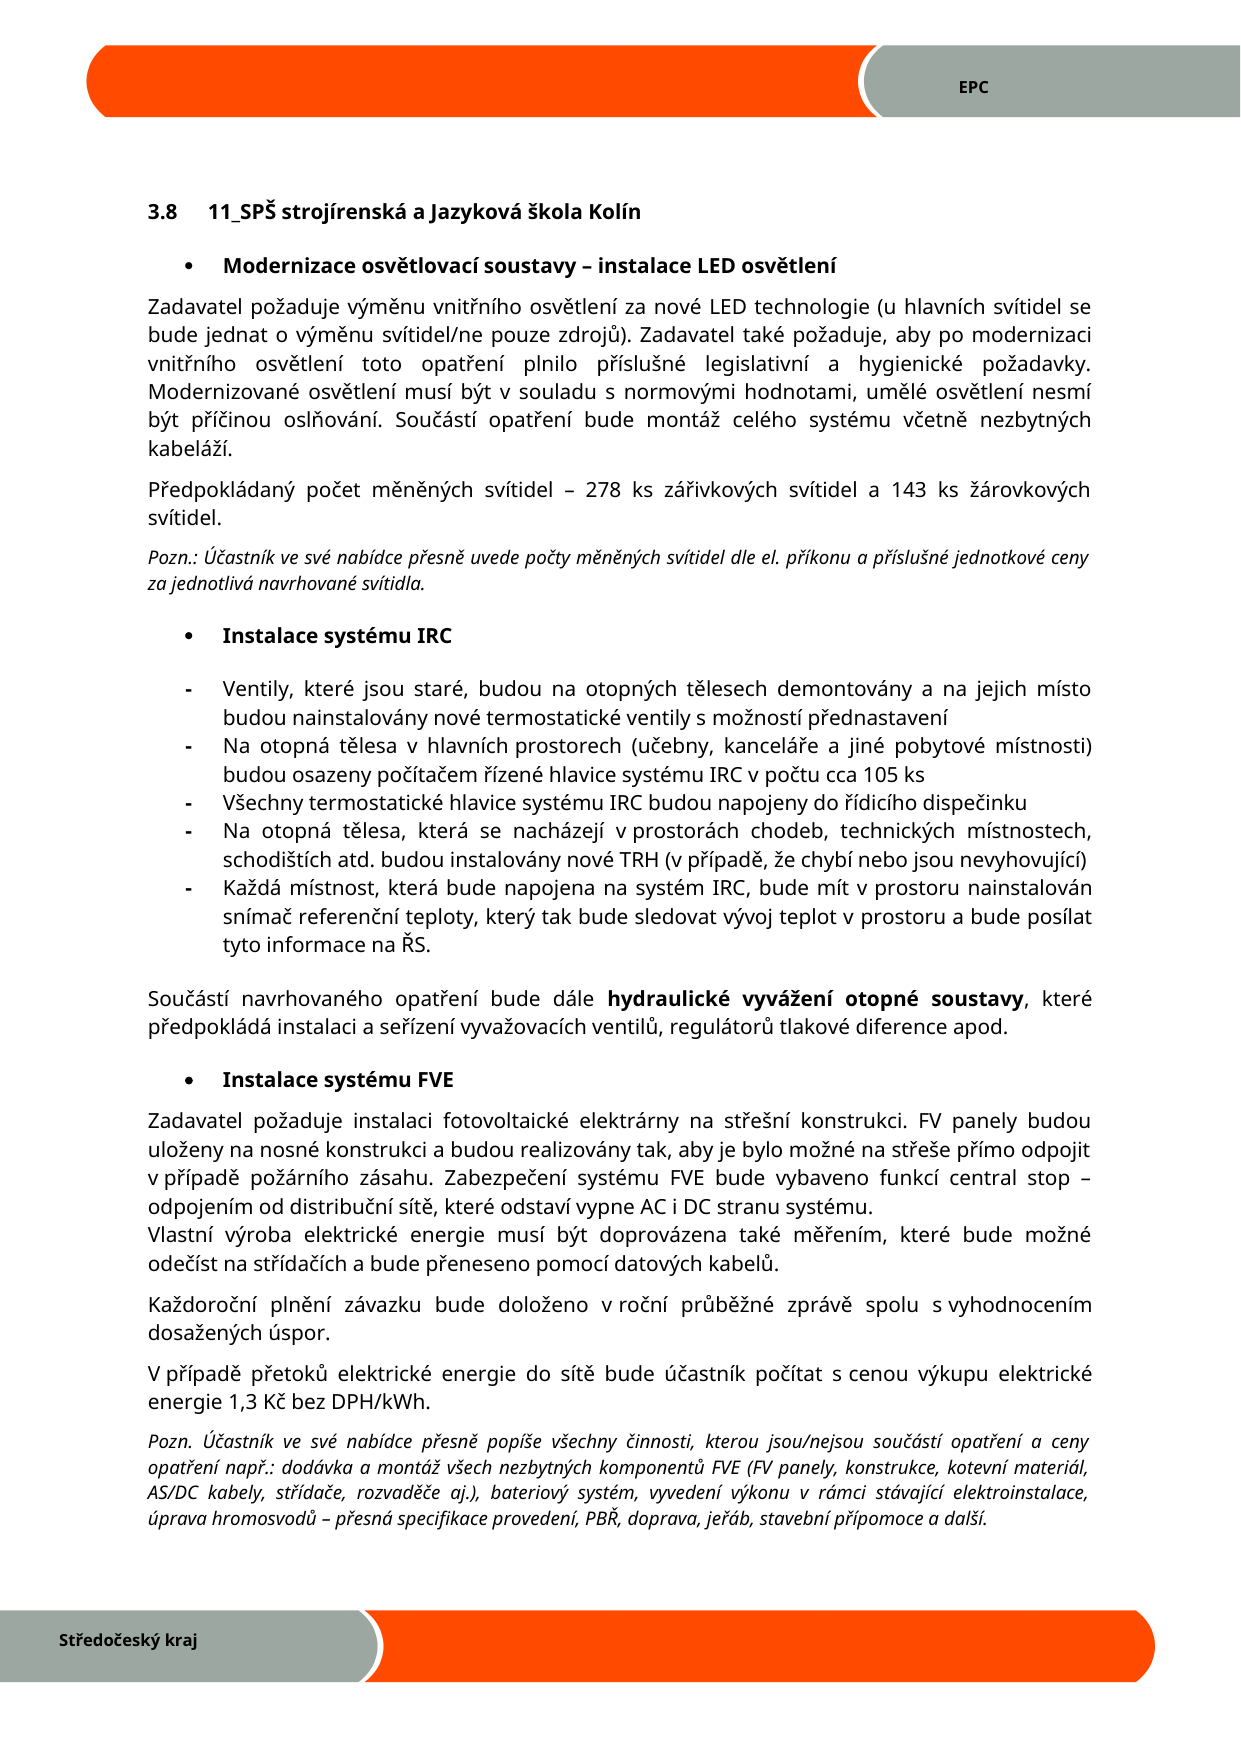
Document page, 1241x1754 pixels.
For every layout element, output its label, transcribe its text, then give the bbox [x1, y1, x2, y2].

list Ventily, které jsou staré, budou na otopných tělesech demontovány a na jejich místo budou nainstalovány nové termostatické ventily s možností přednastavení [185, 674, 1093, 731]
text Pozn. Účastník ve své nabídce přesně popíše všechny činnosti, kterou jsou/nejsou součástí opatření a ceny opatření např.: dodávka a montáž všech nezbytných komponentů FVE (FV panely, konstrukce, kotevní materiál, AS/DC kabely, střídače, rozvaděče aj.), bateriový systém, vyvedení výkonu v rámci stávající elektroinstalace, úprava hromosvodů – přesná specifikace provedení, PBŘ, doprava, jeřáb, stavební přípomoce a další. [148, 1428, 1093, 1531]
text Předpokládaný počet měněných svítidel – 278 ks zářivkových svítidel a 143 ks žárovkových svítidel. [148, 475, 1093, 532]
list Modernizace osvětlovací soustavy – instalace LED osvětlení [185, 251, 1093, 279]
text Součástí navrhovaného opatření bude dále hydraulické vyvážení otopné soustavy, které předpokládá instalaci a seřízení vyvažovacích ventilů, regulátorů tlakové diference apod. [148, 984, 1093, 1041]
list Na otopná tělesa v hlavních prostorech (učebny, kanceláře a jiné pobytové místnosti) budou osazeny počítačem řízené hlavice systému IRC v počtu cca 105 ks [185, 731, 1093, 788]
text Pozn.: Účastník ve své nabídce přesně uvede počty měněných svítidel dle el. příkonu a příslušné jednotkové ceny za jednotlivá navrhované svítidla. [148, 544, 1093, 595]
text V případě přetoků elektrické energie do sítě bude účastník počítat s cenou výkupu elektrické energie 1,3 Kč bez DPH/kWh. [148, 1359, 1093, 1416]
text Vlastní výroba elektrické energie musí být doprovázena také měřením, které bude možné odečíst na střídačích a bude přeneseno pomocí datových kabelů. [148, 1220, 1093, 1277]
list Instalace systému IRC [185, 621, 1093, 649]
text Zadavatel požaduje instalaci fotovoltaické elektrárny na střešní konstrukci. FV panely budou uloženy na nosné konstrukci a budou realizovány tak, aby je bylo možné na střeše přímo odpojit v případě požárního zásahu. Zabezpečení systému FVE bude vybaveno funkcí central stop – odpojením od distribuční sítě, které odstaví vypne AC i DC stranu systému. [148, 1107, 1093, 1220]
list Všechny termostatické hlavice systému IRC budou napojeny do řídicího dispečinku [185, 788, 1093, 817]
list Každá místnost, která bude napojena na systém IRC, bude mít v prostoru nainstalován snímač referenční teploty, který tak bude sledovat vývoj teplot v prostoru a bude posílat tyto informace na ŘS. [185, 873, 1093, 959]
list Na otopná tělesa, která se nacházejí v prostorách chodeb, technických místnostech, schodištích atd. budou instalovány nové TRH (v případě, že chybí nebo jsou nevyhovující) [185, 817, 1093, 873]
picture [4, 36, 1241, 126]
text Každoroční plnění závazku bude doloženo v roční průběžné zprávě spolu s vyhodnocením dosažených úspor. [148, 1290, 1093, 1347]
text Zadavatel požaduje výměnu vnitřního osvětlení za nové LED technologie (u hlavních svítidel se bude jednat o výměnu svítidel/ne pouze zdrojů). Zadavatel také požaduje, aby po modernizaci vnitřního osvětlení toto opatření plnilo příslušné legislativní a hygienické požadavky. Modernizované osvětlení musí být v souladu s normovými hodnotami, umělé osvětlení nesmí být příčinou oslňování. Součástí opatření bude montáž celého systému včetně nezbytných kabeláží. [148, 292, 1093, 462]
picture [0, 1601, 1237, 1691]
subtitle 11_SPŠ strojírenská a Jazyková škola Kolín [148, 197, 1093, 226]
list Instalace systému FVE [185, 1066, 1093, 1094]
